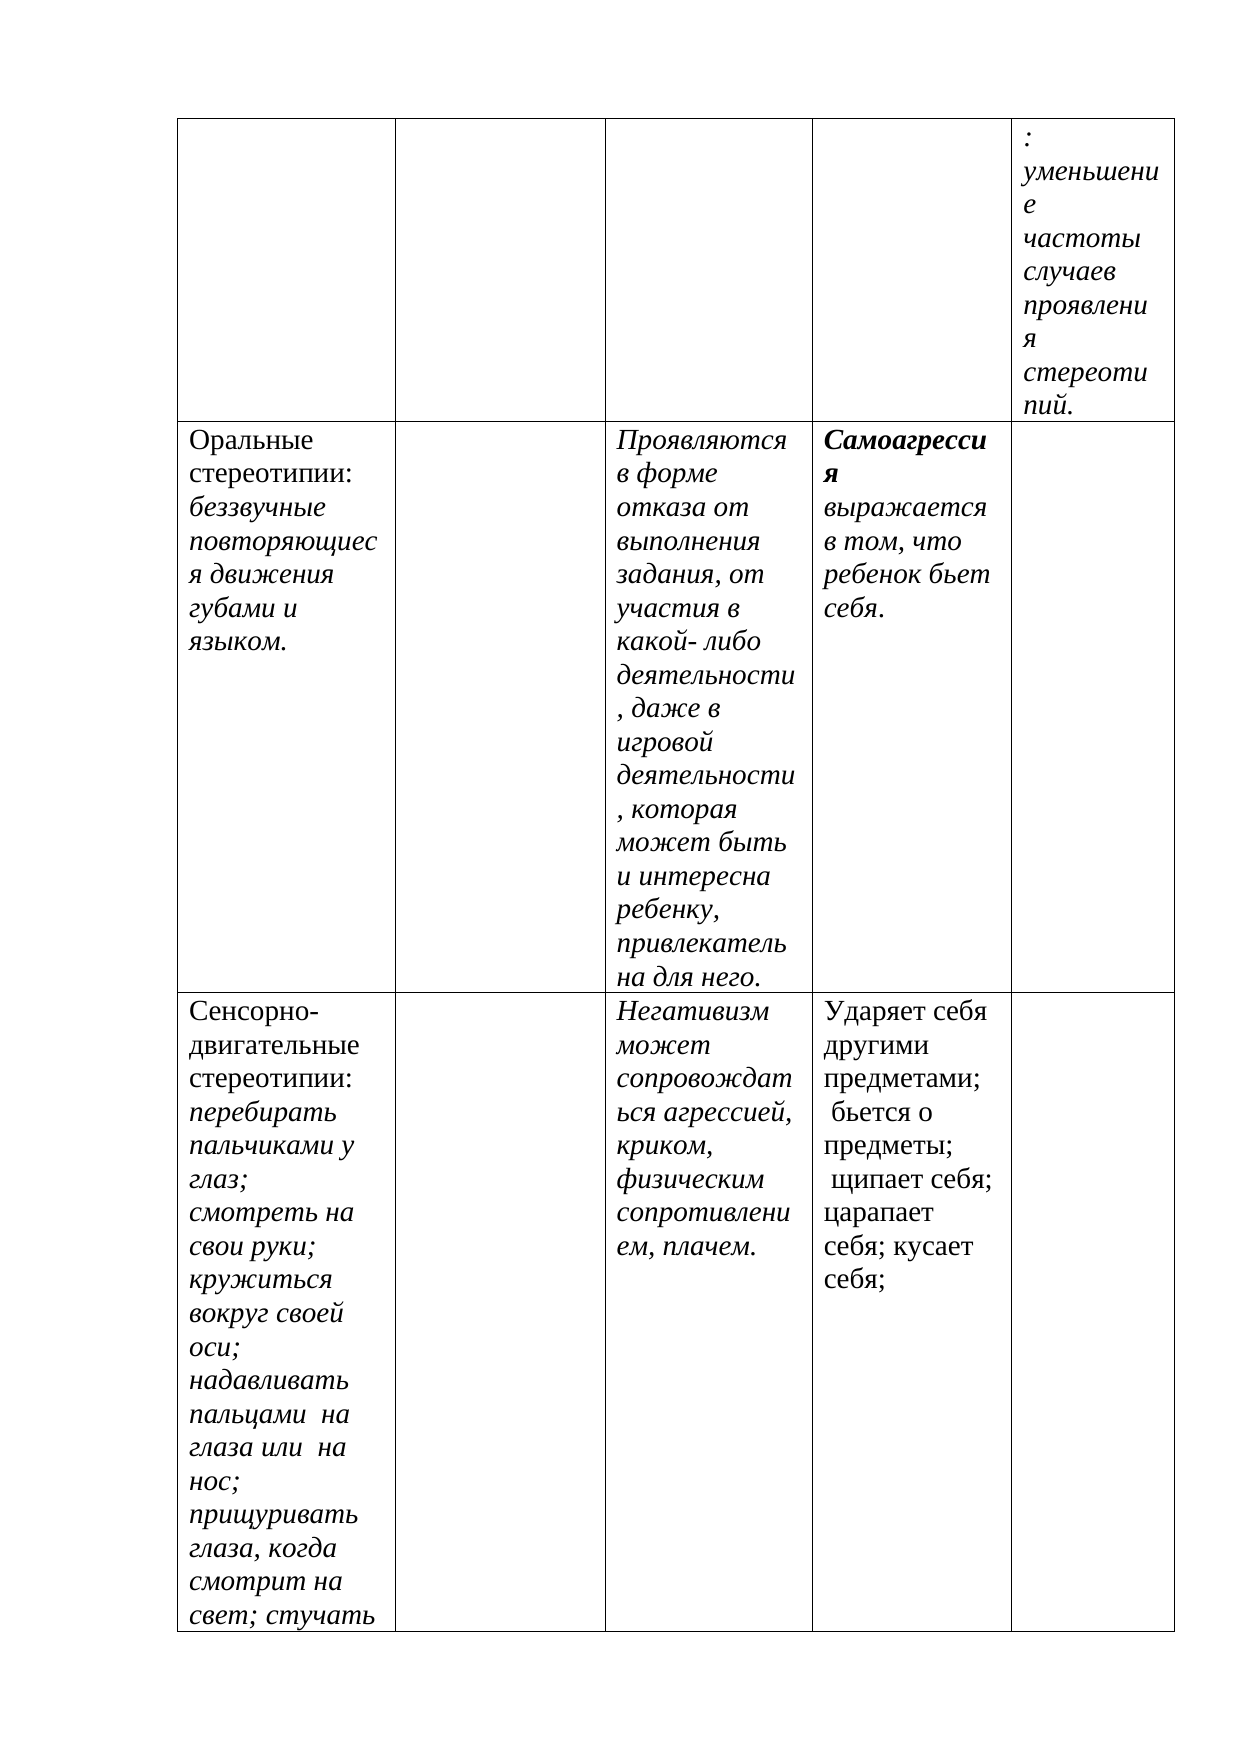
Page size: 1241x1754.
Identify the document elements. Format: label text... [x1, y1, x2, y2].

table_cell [813, 119, 1011, 421]
table_cell Проявляются в форме отказа от выполнения задания, от участия в какой- либо деятельности, даже в игровой деятельности, которая может быть и интересна ребенку, привлекательна для него. [606, 422, 812, 992]
table_cell [396, 422, 605, 992]
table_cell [178, 119, 395, 421]
table_cell [1012, 993, 1174, 1631]
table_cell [396, 119, 605, 421]
table_cell Самоагрессия выражается в том, что ребенок бьет себя. [813, 422, 1011, 992]
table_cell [606, 993, 812, 1631]
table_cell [1012, 119, 1174, 421]
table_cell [813, 993, 1011, 1631]
table_cell [1012, 422, 1174, 992]
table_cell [606, 119, 812, 421]
table_cell [396, 993, 605, 1631]
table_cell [178, 993, 395, 1631]
table_cell Оральные стереотипии: беззвучные повторяющиеся движения губами и языком. [178, 422, 395, 992]
